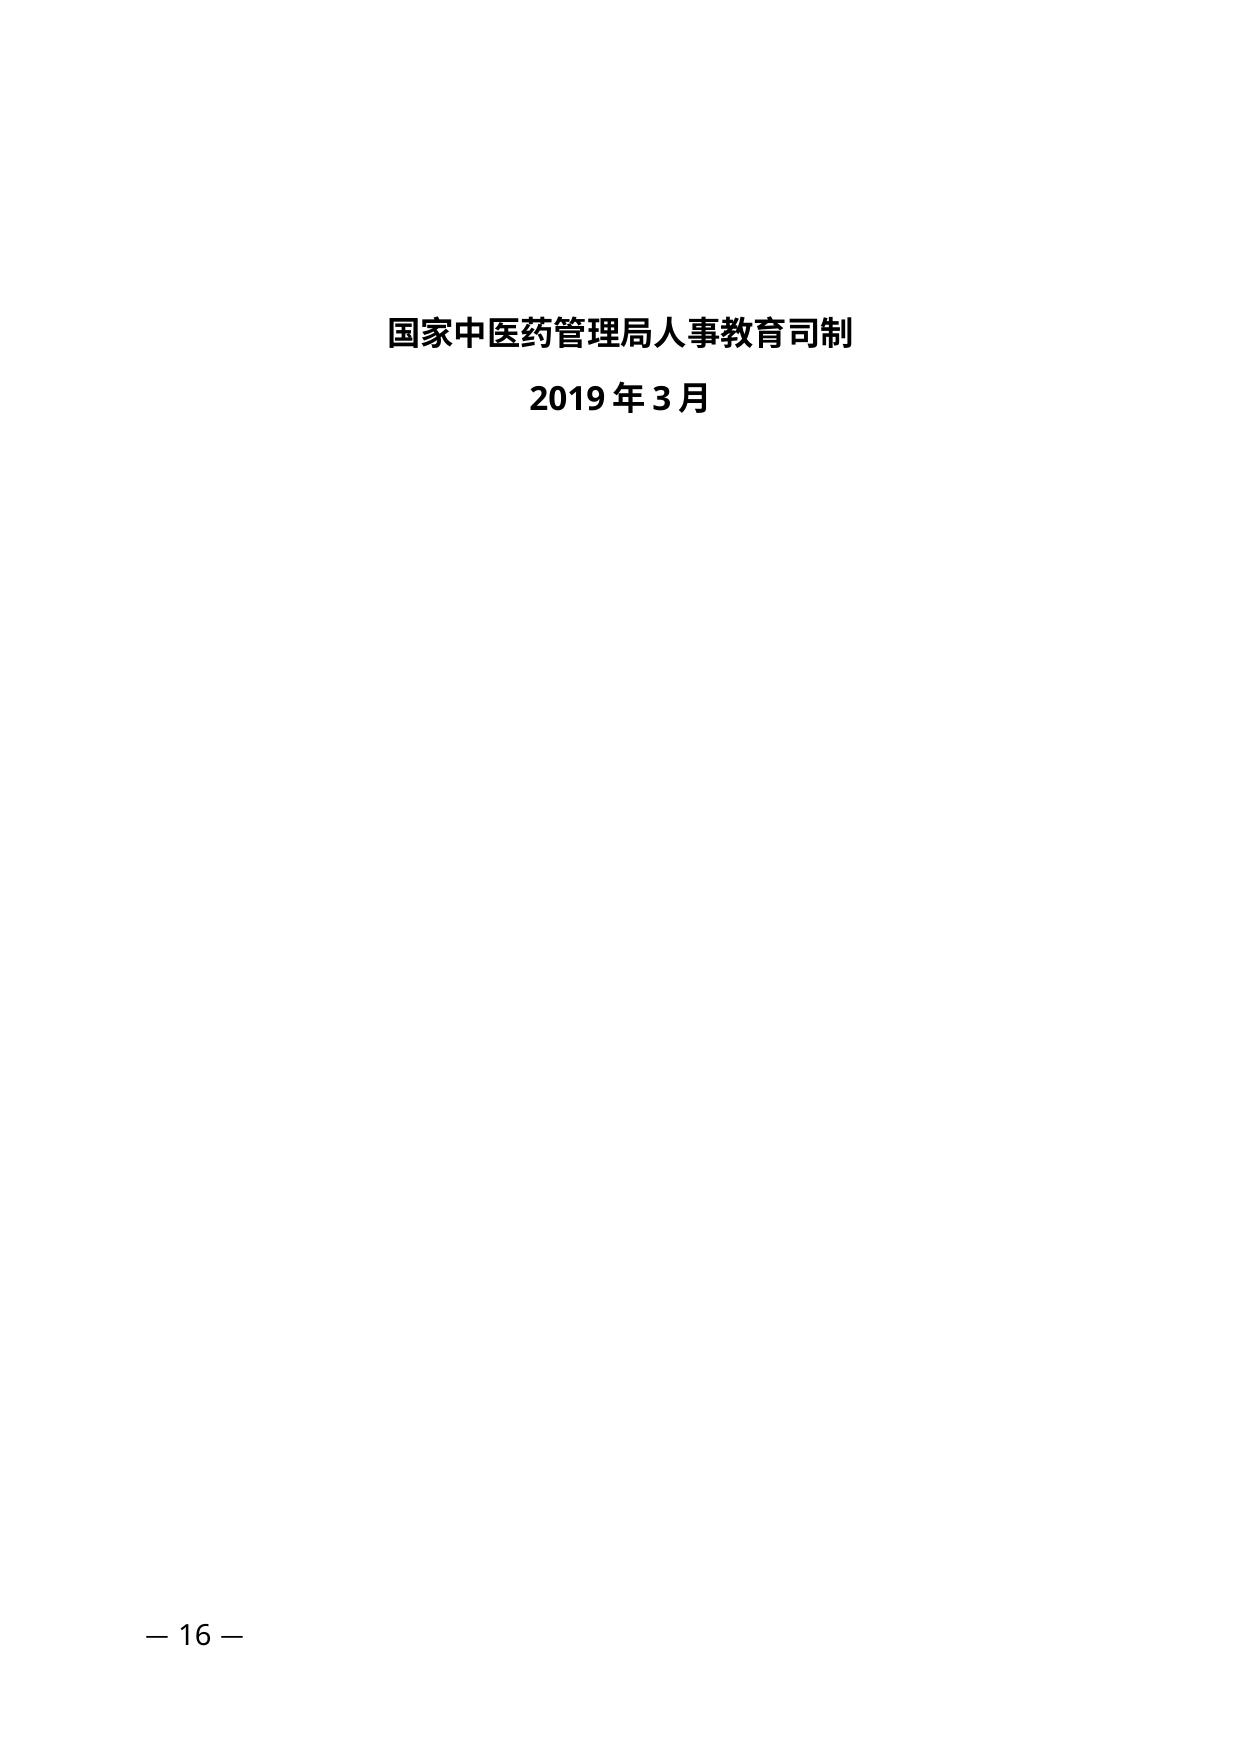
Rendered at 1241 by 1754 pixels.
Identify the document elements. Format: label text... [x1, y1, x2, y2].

text 2019年3月 [148, 363, 1092, 428]
text 国家中医药管理局人事教育司制 [148, 298, 1092, 363]
